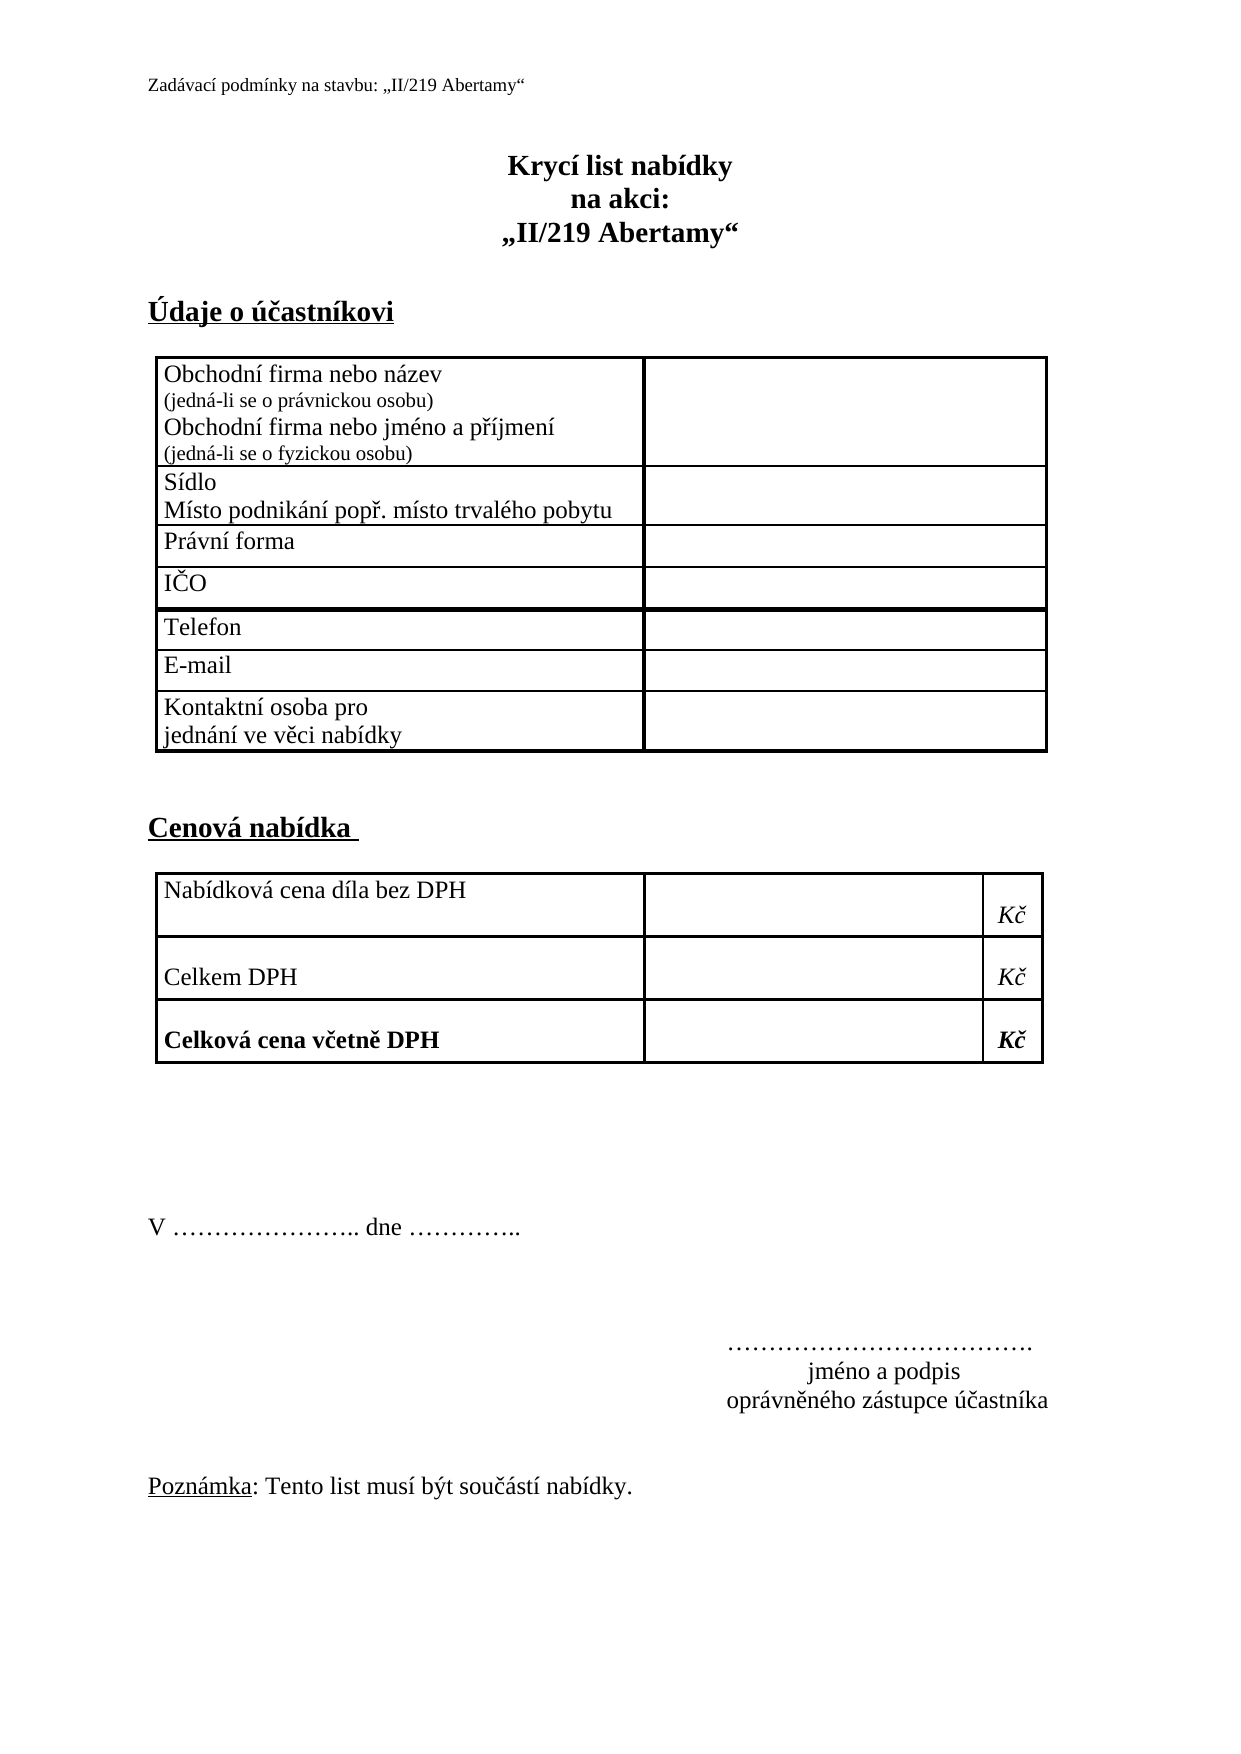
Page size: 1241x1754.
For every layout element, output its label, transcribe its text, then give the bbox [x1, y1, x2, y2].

table_cell [646, 612, 1045, 648]
table_cell [646, 467, 1045, 524]
table_cell [646, 568, 1045, 607]
table_cell Celkem DPH [158, 938, 643, 997]
table_cell Sídlo Místo podnikání popř. místo trvalého pobytu [158, 467, 642, 524]
table_cell Kontaktní osoba pro jednání ve věci nabídky [158, 692, 642, 749]
subtitle Cenová nabídka [148, 810, 1093, 843]
table_cell E-mail [158, 651, 642, 690]
table_cell Kč [984, 938, 1041, 997]
table_cell [646, 651, 1045, 690]
table_header Nabídková cena díla bez DPH [158, 875, 643, 935]
text na akci: [148, 181, 1093, 215]
table_cell [646, 1001, 982, 1061]
table_header Obchodní firma nebo název (jedná-li se o právnickou osobu) Obchodní firma nebo jméno a příjmení (jedná-li se o fyzickou osobu) [158, 359, 642, 465]
text „II/219 Abertamy“ [148, 215, 1093, 248]
text Krycí list nabídky [148, 148, 1093, 181]
text oprávněného zástupce účastníka [590, 1385, 1093, 1413]
text Poznámka: Tento list musí být součástí nabídky. [148, 1471, 1093, 1500]
table_cell Právní forma [158, 526, 642, 566]
table_cell Kč [984, 1001, 1041, 1061]
table_cell Celková cena včetně DPH [158, 1001, 643, 1061]
text ………………………………. [664, 1327, 1093, 1356]
table_cell [646, 526, 1045, 566]
text jméno a podpis [590, 1356, 1093, 1385]
table_header Kč [984, 875, 1041, 935]
subtitle Údaje o účastníkovi [148, 294, 1093, 327]
table_header [646, 875, 982, 935]
table_cell [646, 692, 1045, 749]
table_cell [646, 938, 982, 997]
table_cell IČO [158, 568, 642, 607]
table_cell Telefon [158, 612, 642, 648]
table_header [646, 359, 1045, 465]
text V ………………….. dne ………….. [148, 1212, 1093, 1241]
